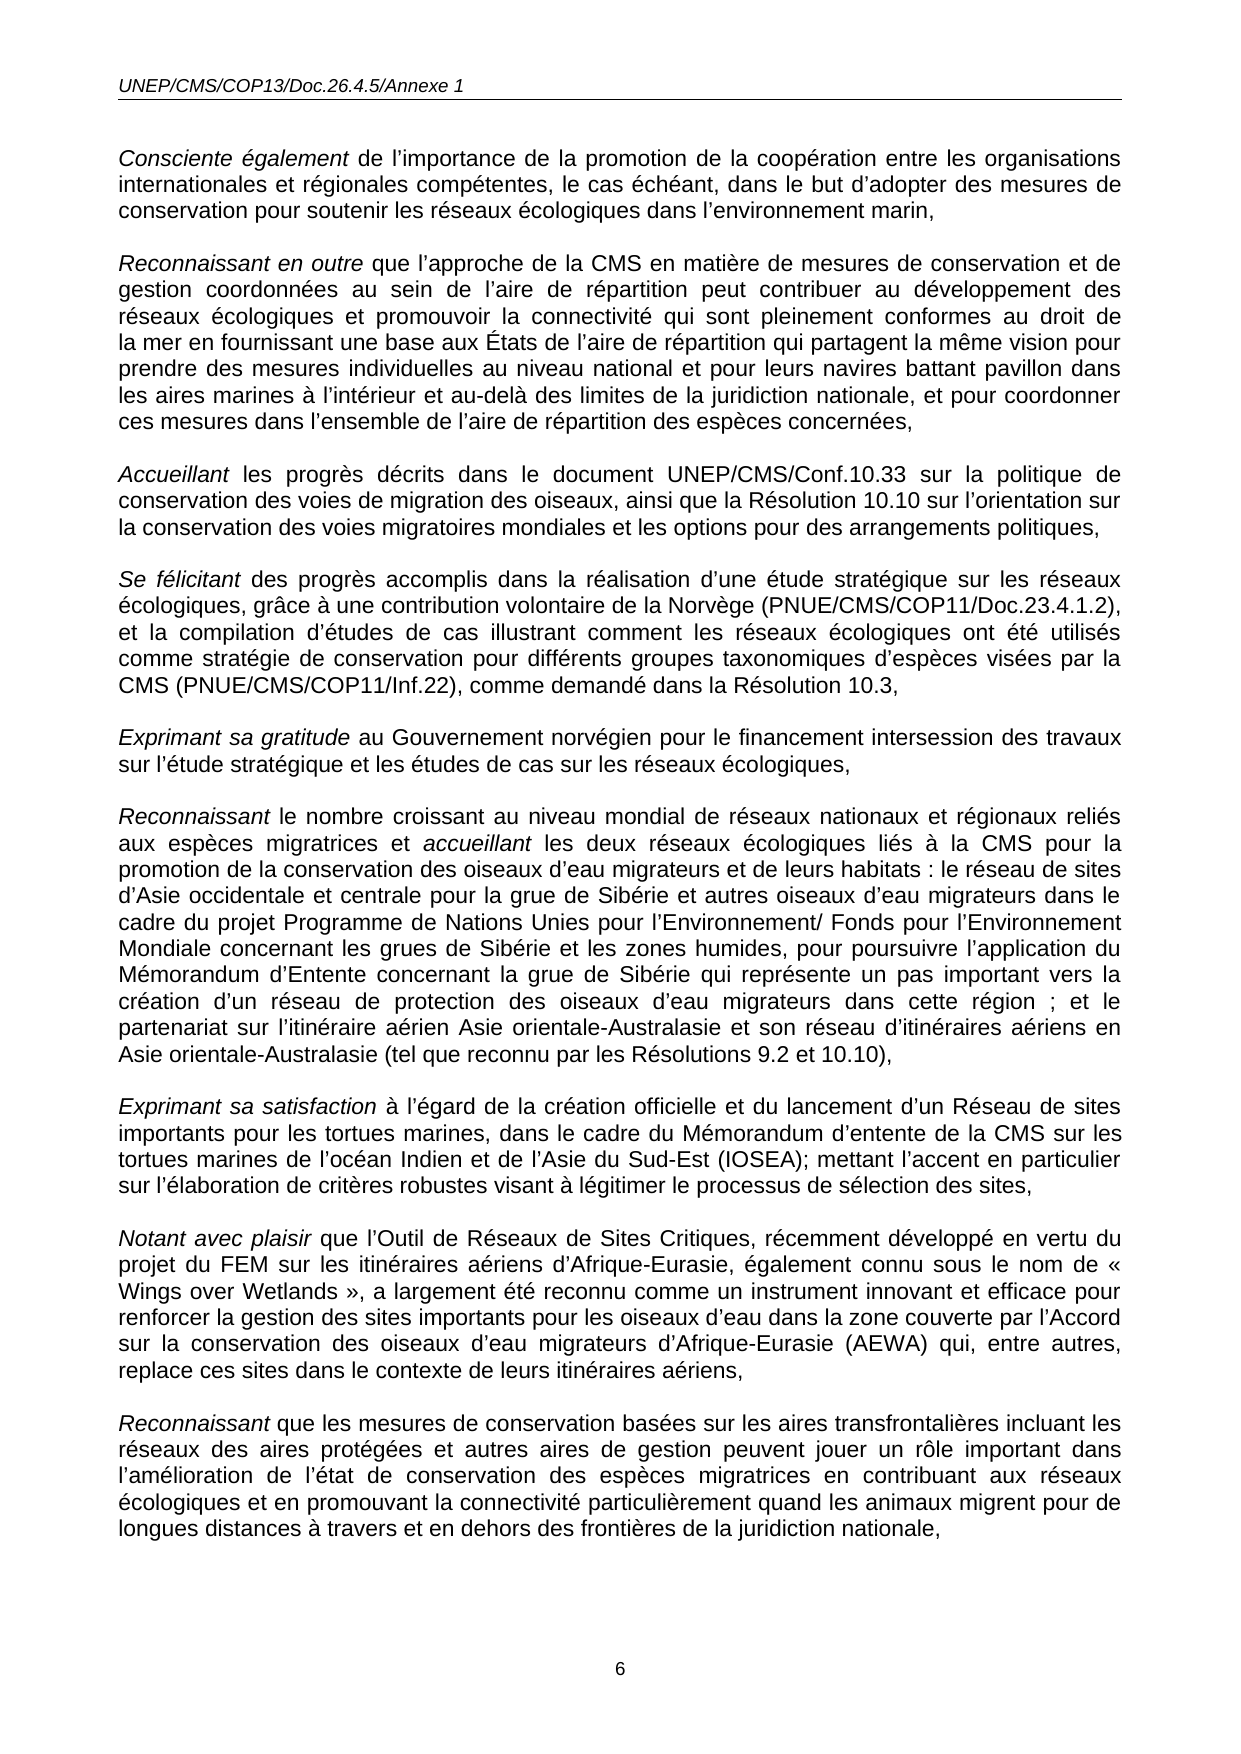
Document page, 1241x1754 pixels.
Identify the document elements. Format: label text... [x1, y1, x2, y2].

text Exprimant sa satisfaction à l’égard de la création officielle et du lancement d’un Réseau de sites importants pour les tortues marines, dans le cadre du Mémorandum d’entente de la CMS sur les tortues marines de l’océan Indien et de l’Asie du Sud-Est (IOSEA); mettant l’accent en particulier sur l’élaboration de critères robustes visant à légitimer le processus de sélection des sites, [118, 1093, 1122, 1199]
text Reconnaissant que les mesures de conservation basées sur les aires transfrontalières incluant les réseaux des aires protégées et autres aires de gestion peuvent jouer un rôle important dans l’amélioration de l’état de conservation des espèces migratrices en contribuant aux réseaux écologiques et en promouvant la connectivité particulièrement quand les animaux migrent pour de longues distances à travers et en dehors des frontières de la juridiction nationale, [118, 1409, 1122, 1541]
text Reconnaissant en outre que l’approche de la CMS en matière de mesures de conservation et de gestion coordonnées au sein de l’aire de répartition peut contribuer au développement des réseaux écologiques et promouvoir la connectivité qui sont pleinement conformes au droit de la mer en fournissant une base aux États de l’aire de répartition qui partagent la même vision pour prendre des mesures individuelles au niveau national et pour leurs navires battant pavillon dans les aires marines à l’intérieur et au-delà des limites de la juridiction nationale, et pour coordonner ces mesures dans l’ensemble de l’aire de répartition des espèces concernées, [118, 250, 1122, 434]
text Se félicitant des progrès accomplis dans la réalisation d’une étude stratégique sur les réseaux écologiques, grâce à une contribution volontaire de la Norvège (PNUE/CMS/COP11/Doc.23.4.1.2), et la compilation d’études de cas illustrant comment les réseaux écologiques ont été utilisés comme stratégie de conservation pour différents groupes taxonomiques d’espèces visées par la CMS (PNUE/CMS/COP11/Inf.22), comme demandé dans la Résolution 10.3, [118, 566, 1122, 698]
text Reconnaissant le nombre croissant au niveau mondial de réseaux nationaux et régionaux reliés aux espèces migratrices et accueillant les deux réseaux écologiques liés à la CMS pour la promotion de la conservation des oiseaux d’eau migrateurs et de leurs habitats : le réseau de sites d’Asie occidentale et centrale pour la grue de Sibérie et autres oiseaux d’eau migrateurs dans le cadre du projet Programme de Nations Unies pour l’Environnement/ Fonds pour l’Environnement Mondiale concernant les grues de Sibérie et les zones humides, pour poursuivre l’application du Mémorandum d’Entente concernant la grue de Sibérie qui représente un pas important vers la création d’un réseau de protection des oiseaux d’eau migrateurs dans cette région ; et le partenariat sur l’itinéraire aérien Asie orientale-Australasie et son réseau d’itinéraires aériens en Asie orientale-Australasie (tel que reconnu par les Résolutions 9.2 et 10.10), [118, 803, 1122, 1067]
text Notant avec plaisir que l’Outil de Réseaux de Sites Critiques, récemment développé en vertu du projet du FEM sur les itinéraires aériens d’Afrique-Eurasie, également connu sous le nom de « Wings over Wetlands », a largement été reconnu comme un instrument innovant et efficace pour renforcer la gestion des sites importants pour les oiseaux d’eau dans la zone couverte par l’Accord sur la conservation des oiseaux d’eau migrateurs d’Afrique-Eurasie (AEWA) qui, entre autres, replace ces sites dans le contexte de leurs itinéraires aériens, [118, 1225, 1122, 1383]
text Accueillant les progrès décrits dans le document UNEP/CMS/Conf.10.33 sur la politique de conservation des voies de migration des oiseaux, ainsi que la Résolution 10.10 sur l’orientation sur la conservation des voies migratoires mondiales et les options pour des arrangements politiques, [118, 461, 1122, 540]
text Consciente également de l’importance de la promotion de la coopération entre les organisations internationales et régionales compétentes, le cas échéant, dans le but d’adopter des mesures de conservation pour soutenir les réseaux écologiques dans l’environnement marin, [118, 144, 1122, 223]
text Exprimant sa gratitude au Gouvernement norvégien pour le financement intersession des travaux sur l’étude stratégique et les études de cas sur les réseaux écologiques, [118, 724, 1122, 777]
